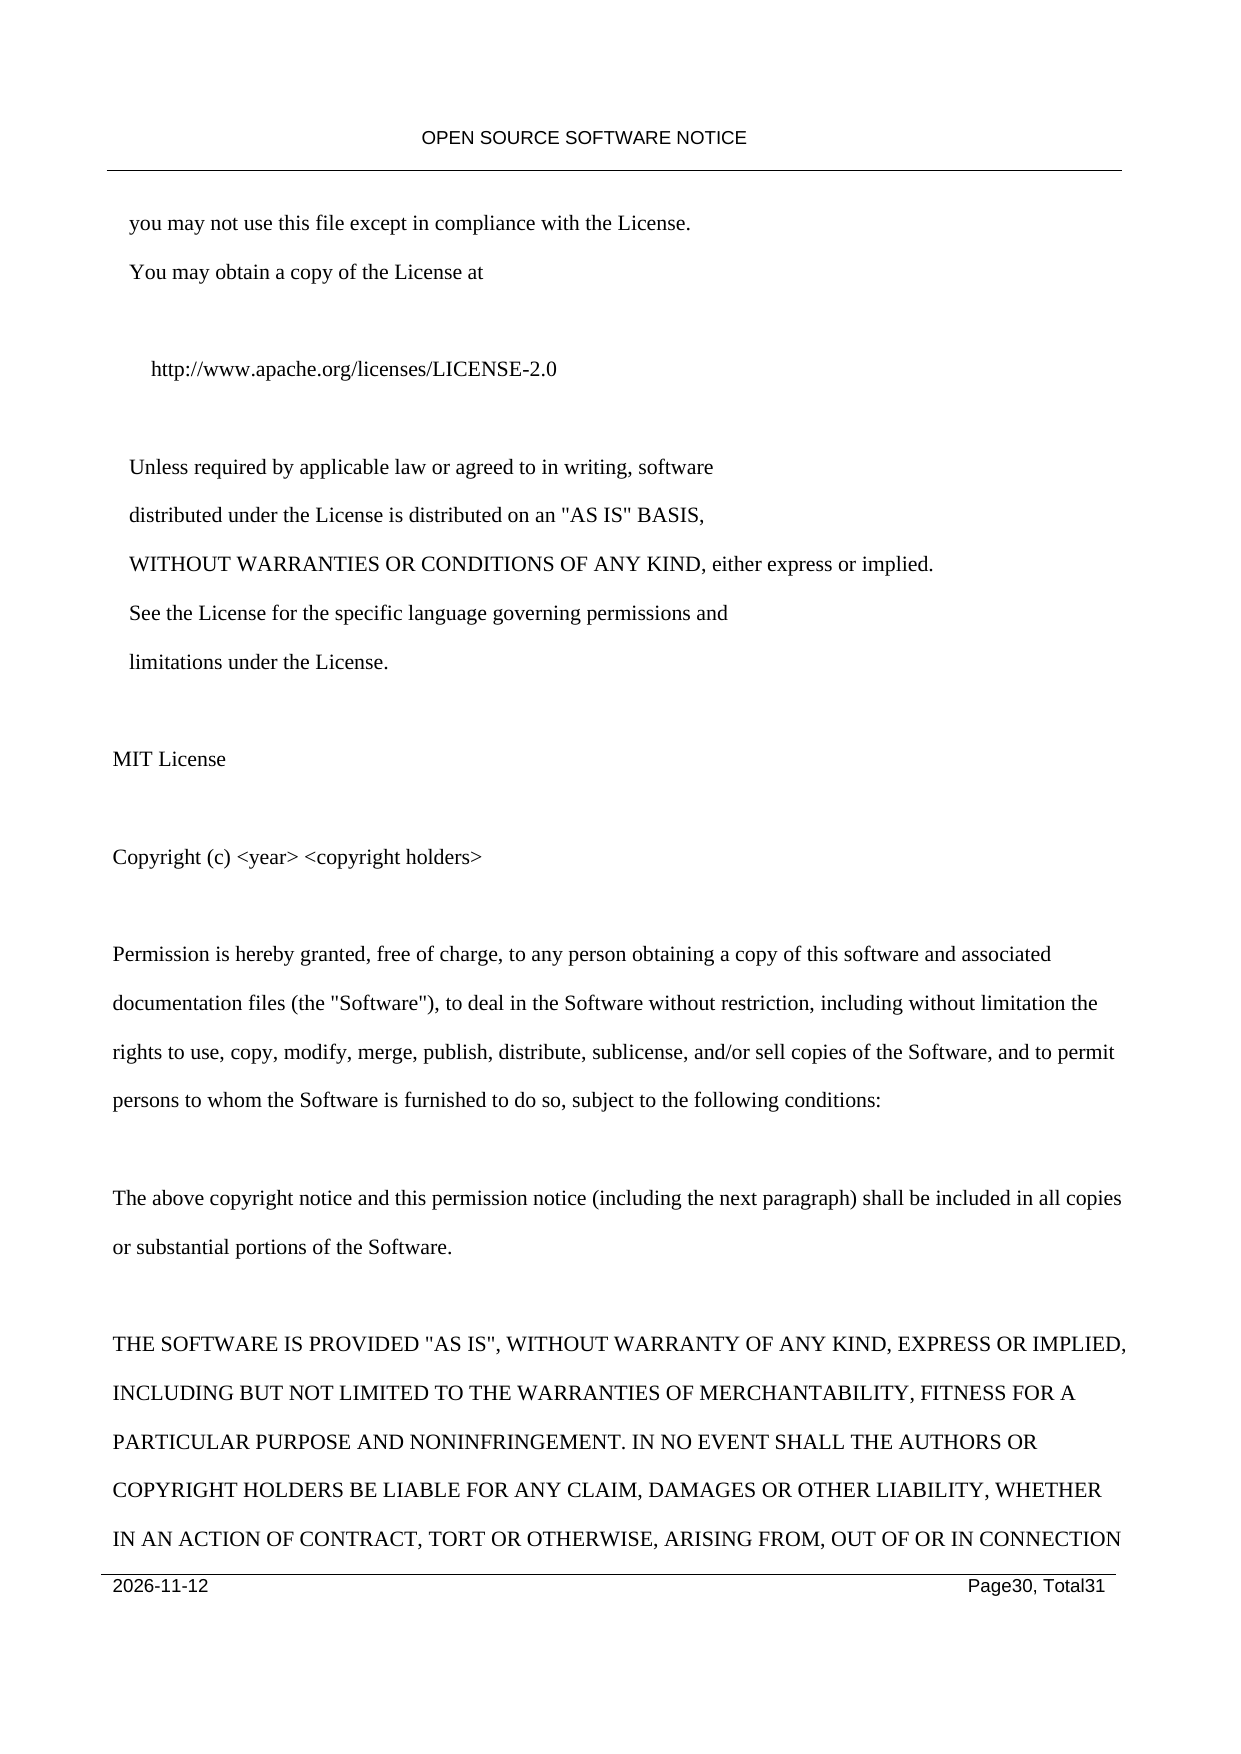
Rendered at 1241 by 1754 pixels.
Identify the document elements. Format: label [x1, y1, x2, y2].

text [112, 206, 1128, 1555]
